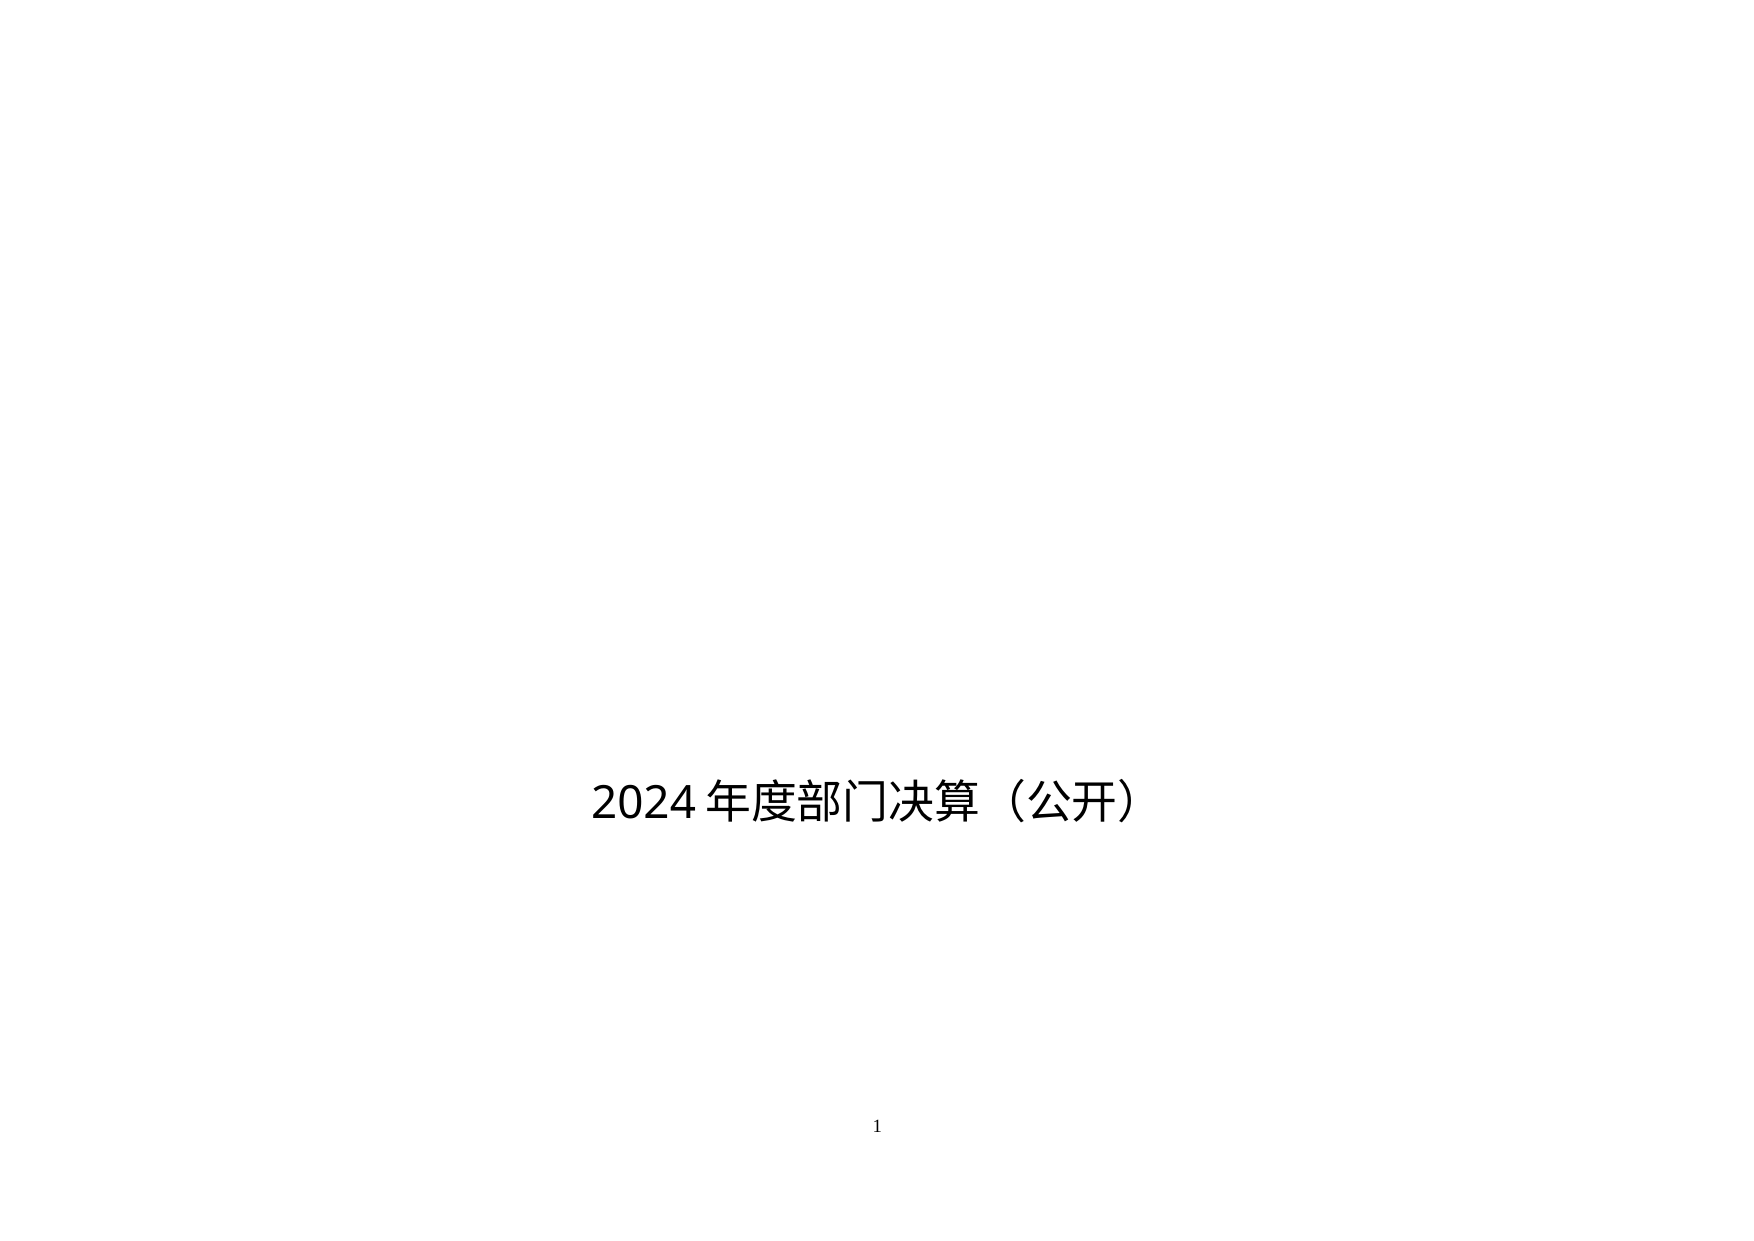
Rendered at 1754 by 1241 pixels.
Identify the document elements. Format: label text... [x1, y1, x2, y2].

text 2024年度部门决算（公开） [153, 750, 1600, 848]
